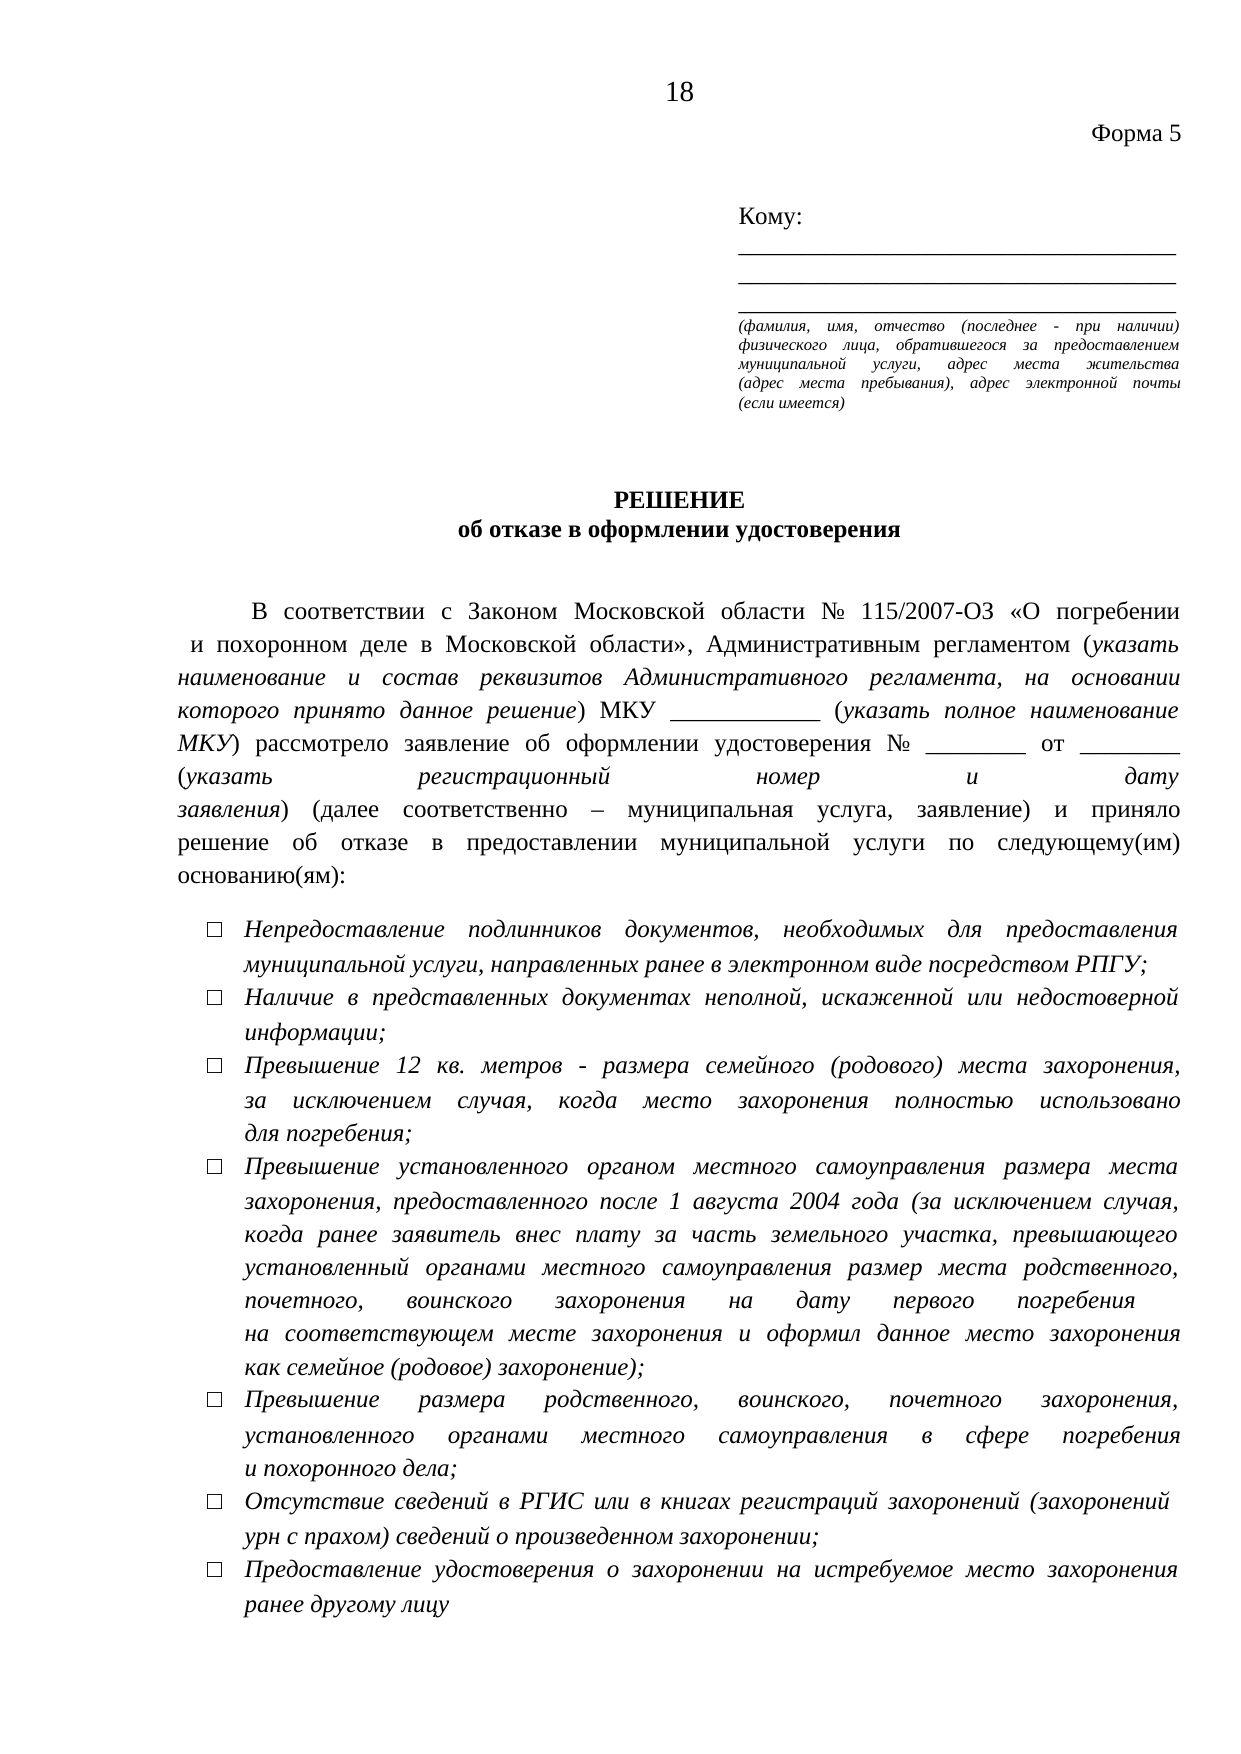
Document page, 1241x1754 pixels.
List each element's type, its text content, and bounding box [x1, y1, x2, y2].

list Предоставление удостоверения о захоронении на истребуемое место захоронения ранее другому лицу [207, 1554, 1181, 1618]
list Отсутствие сведений в РГИС или в книгах регистраций захоронений (захоронений урн с прахом) сведений о произведенном захоронении; [207, 1486, 1181, 1549]
text В соответствии с Законом Московской области № 115/2007-ОЗ «О погребении и похоронном деле в Московской области», Административным регламентом (указать наименование и состав реквизитов Административного регламента, на основании которого принято данное решение) МКУ ____________ (указать полное наименование МКУ) рассмотрело заявление об оформлении удостоверения № ________ от ________ (указать регистрационный номер и дату заявления) (далее соответственно – муниципальная услуга, заявление) и приняло решение об отказе в предоставлении муниципальной услуги по следующему(им) основанию(ям): [177, 596, 1181, 889]
text об отказе в оформлении удостоверения [177, 514, 1181, 543]
text Форма 5 [177, 118, 1181, 147]
text (фамилия, имя, отчество (последнее - при наличии) физического лица, обратившегося за предоставлением муниципальной услуги, адрес места жительства (адрес места пребывания), адрес электронной почты (если имеется) [738, 316, 1181, 412]
list Наличие в представленных документах неполной, искаженной или недостоверной информации; [207, 982, 1181, 1046]
list Превышение установленного органом местного самоуправления размера места захоронения, предоставленного после 1 августа 2004 года (за исключением случая, когда ранее заявитель внес плату за часть земельного участка, превышающего установленный органами местного самоуправления размер места родственного, почетного, воинского захоронения на дату первого погребения на соответствующем месте захоронения и оформил данное место захоронения как семейное (родовое) захоронение); [207, 1151, 1181, 1380]
text Кому: [738, 201, 1181, 229]
list Непредоставление подлинников документов, необходимых для предоставления муниципальной услуги, направленных ранее в электронном виде посредством РПГУ; [207, 914, 1181, 978]
list Превышение 12 кв. метров - размера семейного (родового) места захоронения, за исключением случая, когда место захоронения полностью использовано для погребения; [207, 1050, 1181, 1147]
text РЕШЕНИЕ [177, 485, 1181, 514]
text _________________________________________________________________________________________________________ [738, 229, 1181, 316]
list Превышение размера родственного, воинского, почетного захоронения, установленного органами местного самоуправления в сфере погребения и похоронного дела; [207, 1384, 1181, 1481]
